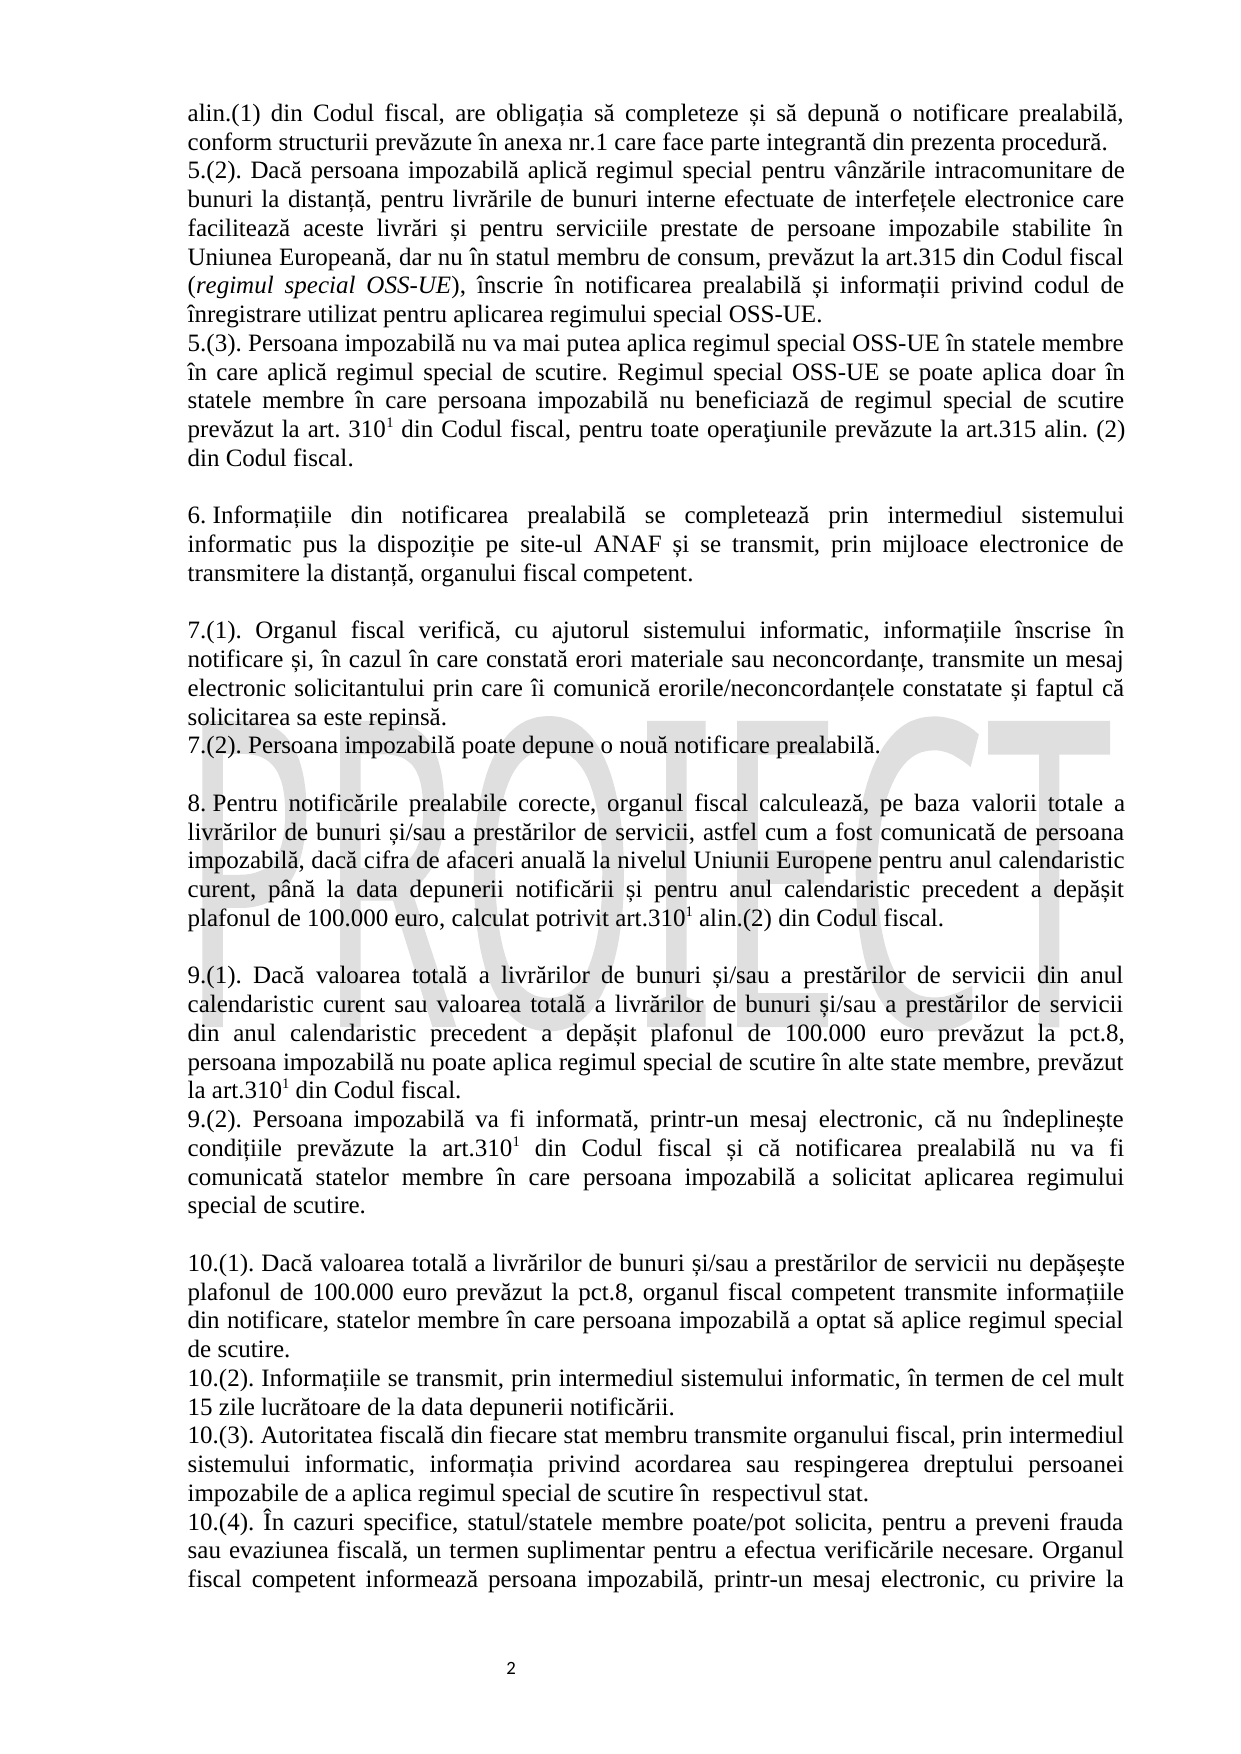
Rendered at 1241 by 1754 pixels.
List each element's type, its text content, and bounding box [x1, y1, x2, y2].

list 10.(2). Informațiile se transmit, prin intermediul sistemului informatic, în termen de cel mult 15 zile lucrătoare de la data depunerii notificării. [187, 1363, 1125, 1420]
list Pentru notificările prealabile corecte, organul fiscal calculează, pe baza valorii totale a livrărilor de bunuri și/sau a prestărilor de servicii, astfel cum a fost comunicată de persoana impozabilă, dacă cifra de afaceri anuală la nivelul Uniunii Europene pentru anul calendaristic curent, până la data depunerii notificării și pentru anul calendaristic precedent a depășit plafonul de 100.000 euro, calculat potrivit art.3101 alin.(2) din Codul fiscal. [187, 788, 1125, 932]
list 9.(1). Dacă valoarea totală a livrărilor de bunuri și/sau a prestărilor de servicii din anul calendaristic curent sau valoarea totală a livrărilor de bunuri și/sau a prestărilor de servicii din anul calendaristic precedent a depășit plafonul de 100.000 euro prevăzut la pct.8, persoana impozabilă nu poate aplica regimul special de scutire în alte state membre, prevăzut la art.3101 din Codul fiscal. [187, 960, 1125, 1104]
list 7.(1). Organul fiscal verifică, cu ajutorul sistemului informatic, informațiile înscrise în notificare și, în cazul în care constată erori materiale sau neconcordanțe, transmite un mesaj electronic solicitantului prin care îi comunică erorile/neconcordanțele constatate și faptul că solicitarea sa este repinsă. [187, 615, 1125, 730]
list 5.(3). Persoana impozabilă nu va mai putea aplica regimul special OSS-UE în statele membre în care aplică regimul special de scutire. Regimul special OSS-UE se poate aplica doar în statele membre în care persoana impozabilă nu beneficiază de regimul special de scutire prevăzut la art. 3101 din Codul fiscal, pentru toate operaţiunile prevăzute la art.315 alin. (2) din Codul fiscal. [187, 328, 1125, 472]
list 9.(2). Persoana impozabilă va fi informată, printr-un mesaj electronic, că nu îndeplinește condițiile prevăzute la art.3101 din Codul fiscal și că notificarea prealabilă nu va fi comunicată statelor membre în care persoana impozabilă a solicitat aplicarea regimului special de scutire. [187, 1104, 1125, 1219]
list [187, 1507, 1125, 1593]
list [187, 98, 1125, 155]
list 10.(3). Autoritatea fiscală din fiecare stat membru transmite organului fiscal, prin intermediul sistemului informatic, informația privind acordarea sau respingerea dreptului persoanei impozabile de a aplica regimul special de scutire în respectivul stat. [187, 1420, 1125, 1507]
list 5.(2). Dacă persoana impozabilă aplică regimul special pentru vânzările intracomunitare de bunuri la distanță, pentru livrările de bunuri interne efectuate de interfețele electronice care facilitează aceste livrări și pentru serviciile prestate de persoane impozabile stabilite în Uniunea Europeană, dar nu în statul membru de consum, prevăzut la art.315 din Codul fiscal (regimul special OSS-UE), înscrie în notificarea prealabilă și informații privind codul de înregistrare utilizat pentru aplicarea regimului special OSS-UE. [187, 155, 1125, 328]
list 10.(1). Dacă valoarea totală a livrărilor de bunuri și/sau a prestărilor de servicii nu depășește plafonul de 100.000 euro prevăzut la pct.8, organul fiscal competent transmite informațiile din notificare, statelor membre în care persoana impozabilă a optat să aplice regimul special de scutire. [187, 1248, 1125, 1363]
list 7.(2). Persoana impozabilă poate depune o nouă notificare prealabilă. [187, 730, 1125, 759]
list Informațiile din notificarea prealabilă se completează prin intermediul sistemului informatic pus la dispoziție pe site-ul ANAF și se transmit, prin mijloace electronice de transmitere la distanță, organului fiscal competent. [187, 500, 1125, 587]
